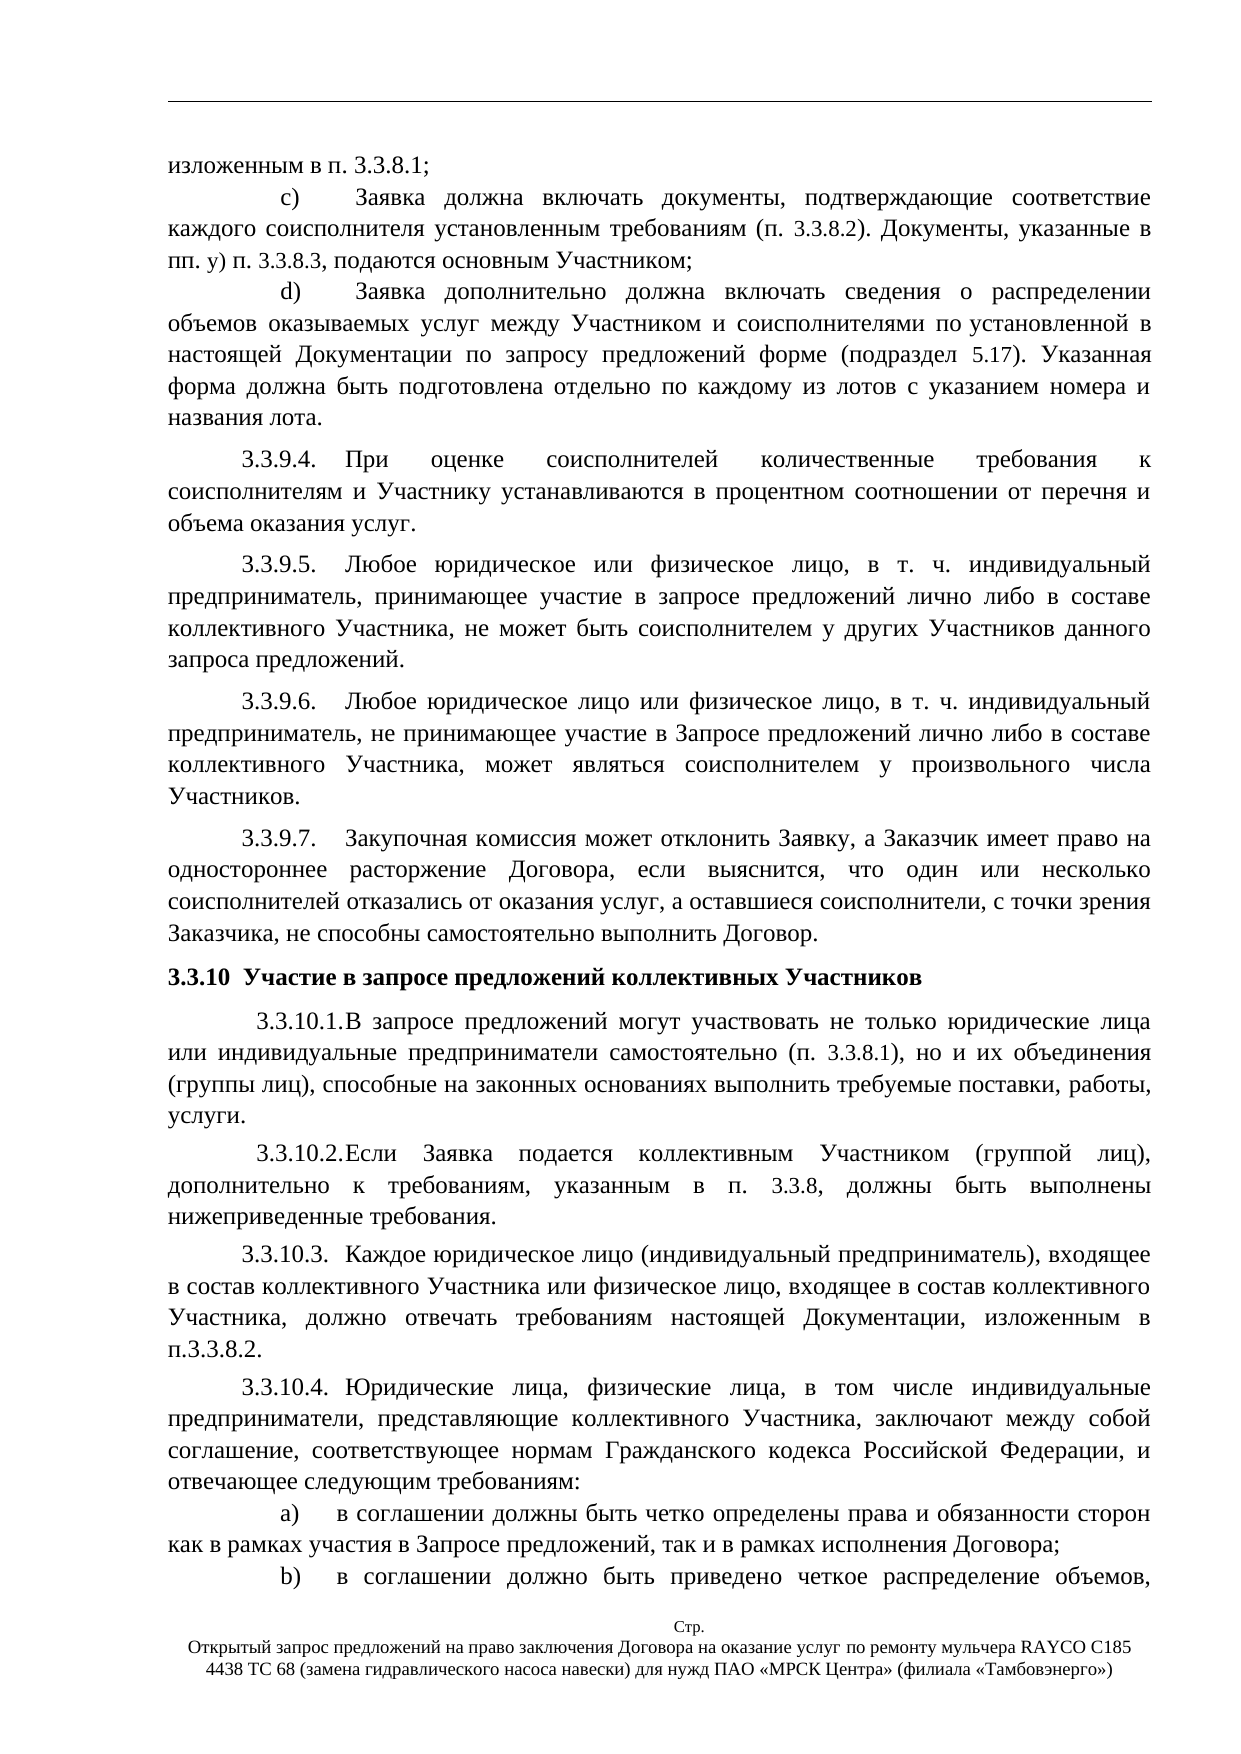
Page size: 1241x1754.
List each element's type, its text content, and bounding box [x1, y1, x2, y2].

list При оценке соисполнителей количественные требования к соисполнителям и Участнику устанавливаются в процентном соотношении от перечня и объема оказания услуг. [168, 444, 1152, 536]
list Заявка дополнительно должна включать сведения о распределении объемов оказываемых услуг между Участником и соисполнителями по установленной в настоящей Документации по запросу предложений форме (подраздел 5.17). Указанная форма должна быть подготовлена отдельно по каждому из лотов с указанием номера и названия лота. [168, 276, 1152, 431]
list Любое юридическое лицо или физическое лицо, в т. ч. индивидуальный предприниматель, не принимающее участие в Запросе предложений лично либо в составе коллективного Участника, может являться соисполнителем у произвольного числа Участников. [168, 686, 1152, 810]
list Заявка должна включать документы, подтверждающие соответствие каждого соисполнителя установленным требованиям (п. 3.3.8.2). Документы, указанные в пп. у) п. 3.3.8.3, подаются основным Участником; [168, 182, 1152, 273]
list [168, 1561, 1152, 1590]
list Закупочная комиссия может отклонить Заявку, а Заказчик имеет право на одностороннее расторжение Договора, если выяснится, что один или несколько соисполнителей отказались от оказания услуг, а оставшиеся соисполнители, с точки зрения Заказчика, не способны самостоятельно выполнить Договор. [168, 823, 1152, 946]
list в соглашении должны быть четко определены права и обязанности сторон как в рамках участия в Запросе предложений, так и в рамках исполнения Договора; [168, 1498, 1152, 1558]
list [168, 150, 1152, 179]
list Любое юридическое или физическое лицо, в т. ч. индивидуальный предприниматель, принимающее участие в запросе предложений лично либо в составе коллективного Участника, не может быть соисполнителем у других Участников данного запроса предложений. [168, 549, 1152, 673]
list Если Заявка подается коллективным Участником (группой лиц), дополнительно к требованиям, указанным в п. 3.3.8, должны быть выполнены нижеприведенные требования. [168, 1138, 1152, 1230]
list В запросе предложений могут участвовать не только юридические лица или индивидуальные предприниматели самостоятельно (п. 3.3.8.1), но и их объединения (группы лиц), способные на законных основаниях выполнить требуемые поставки, работы, услуги. [168, 1006, 1152, 1129]
list Юридические лица, физические лица, в том числе индивидуальные предприниматели, представляющие коллективного Участника, заключают между собой соглашение, соответствующее нормам Гражданского кодекса Российской Федерации, и отвечающее следующим требованиям: [168, 1372, 1152, 1495]
subtitle Участие в запросе предложений коллективных Участников [168, 962, 1152, 990]
list Каждое юридическое лицо (индивидуальный предприниматель), входящее в состав коллективного Участника или физическое лицо, входящее в состав коллективного Участника, должно отвечать требованиям настоящей Документации, изложенным в п.3.3.8.2. [168, 1239, 1152, 1363]
